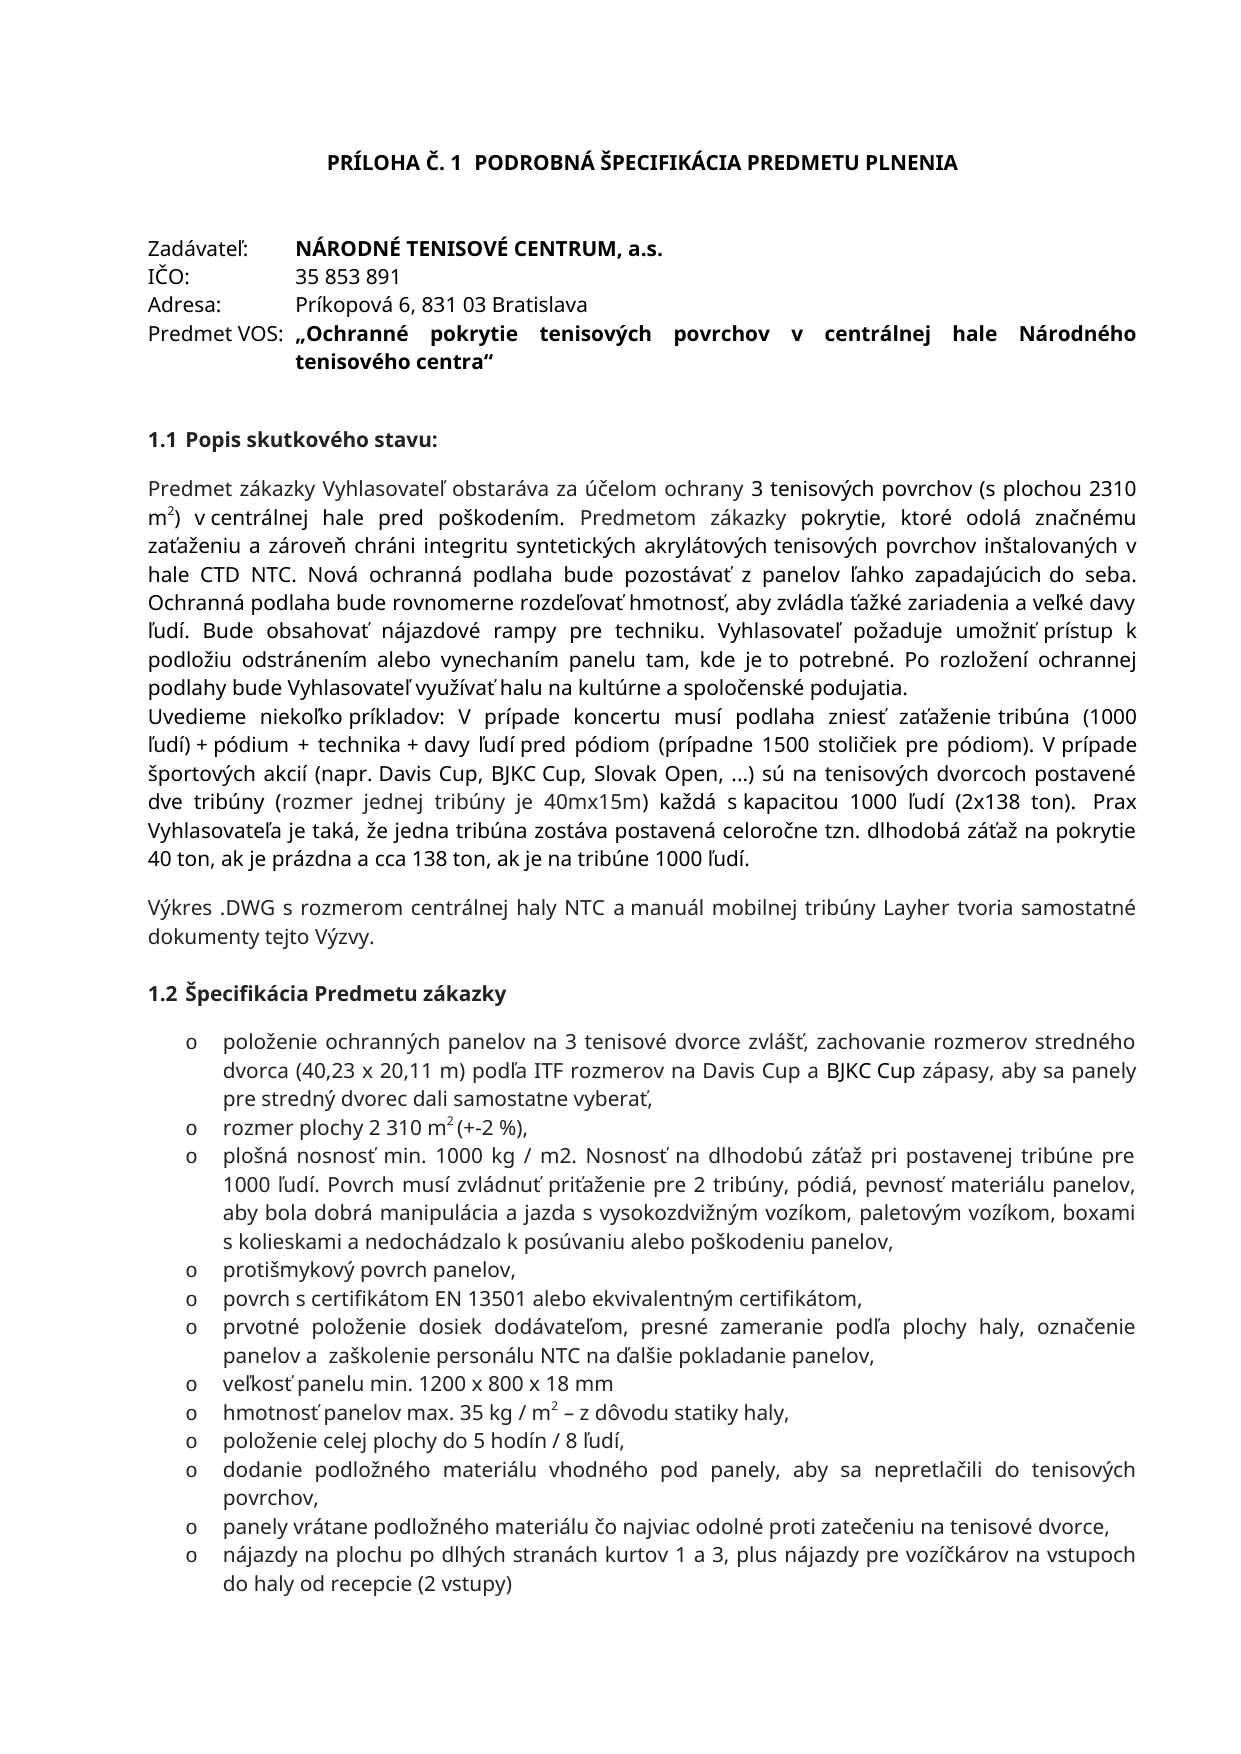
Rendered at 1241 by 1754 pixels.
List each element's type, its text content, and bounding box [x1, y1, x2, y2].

text Predmet VOS: „Ochranné pokrytie tenisových povrchov v centrálnej hale Národného tenisového centra“ [148, 319, 1137, 376]
list nájazdy na plochu po dlhých stranách kurtov 1 a 3, plus nájazdy pre vozíčkárov na vstupoch do haly od recepcie (2 vstupy) [185, 1540, 1137, 1597]
list povrch s certifikátom EN 13501 alebo ekvivalentným certifikátom, [185, 1284, 1137, 1312]
list Špecifikácia Predmetu zákazky [148, 979, 1137, 1007]
list plošná nosnosť min. 1000 kg / m2. Nosnosť na dlhodobú záťaž pri postavenej tribúne pre 1000 ľudí. Povrch musí zvládnuť priťaženie pre 2 tribúny, pódiá, pevnosť materiálu panelov, aby bola dobrá manipulácia a jazda s vysokozdvižným vozíkom, paletovým vozíkom, boxami s kolieskami a nedochádzalo k posúvaniu alebo poškodeniu panelov, [185, 1141, 1137, 1255]
text Adresa: Príkopová 6, 831 03 Bratislava [148, 291, 1137, 319]
text Uvedieme niekoľko príkladov: V prípade koncertu musí podlaha zniesť zaťaženie tribúna (1000 ľudí) + pódium + technika + davy ľudí pred pódiom (prípadne 1500 stoličiek pre pódiom). V prípade športových akcií (napr. Davis Cup, BJKC Cup, Slovak Open, ...) sú na tenisových dvorcoch postavené dve tribúny (rozmer jednej tribúny je 40mx15m) každá s kapacitou 1000 ľudí (2x138 ton). Prax Vyhlasovateľa je taká, že jedna tribúna zostáva postavená celoročne tzn. dlhodobá záťaž na pokrytie 40 ton, ak je prázdna a cca 138 ton, ak je na tribúne 1000 ľudí. [148, 702, 1137, 873]
list panely vrátane podložného materiálu čo najviac odolné proti zatečeniu na tenisové dvorce, [185, 1512, 1137, 1540]
list položenie celej plochy do 5 hodín / 8 ľudí, [185, 1426, 1137, 1455]
list Popis skutkového stavu: [148, 425, 1137, 454]
list prvotné položenie dosiek dodávateľom, presné zameranie podľa plochy haly, označenie panelov a zaškolenie personálu NTC na ďalšie pokladanie panelov, [185, 1312, 1137, 1369]
text PRÍLOHA Č. 1 PODROBNÁ ŠPECIFIKÁCIA PREDMETU PLNENIA [148, 148, 1137, 176]
list dodanie podložného materiálu vhodného pod panely, aby sa nepretlačili do tenisových povrchov, [185, 1455, 1137, 1512]
text Výkres .DWG s rozmerom centrálnej haly NTC a manuál mobilnej tribúny Layher tvoria samostatné dokumenty tejto Výzvy. [148, 893, 1137, 950]
list veľkosť panelu min. 1200 x 800 x 18 mm [185, 1369, 1137, 1398]
text IČO: 35 853 891 [148, 262, 1137, 291]
text Zadávateľ: NÁRODNÉ TENISOVÉ CENTRUM, a.s. [148, 234, 1137, 262]
list hmotnosť panelov max. 35 kg / m2 – z dôvodu statiky haly, [185, 1398, 1137, 1426]
list položenie ochranných panelov na 3 tenisové dvorce zvlášť, zachovanie rozmerov stredného dvorca (40,23 x 20,11 m) podľa ITF rozmerov na Davis Cup a BJKC Cup zápasy, aby sa panely pre stredný dvorec dali samostatne vyberať, [185, 1027, 1137, 1113]
text Predmet zákazky Vyhlasovateľ obstaráva za účelom ochrany 3 tenisových povrchov (s plochou 2310 m2) v centrálnej hale pred poškodením. Predmetom zákazky pokrytie, ktoré odolá značnému zaťaženiu a zároveň chráni integritu syntetických akrylátových tenisových povrchov inštalovaných v hale CTD NTC. Nová ochranná podlaha bude pozostávať z panelov ľahko zapadajúcich do seba. Ochranná podlaha bude rovnomerne rozdeľovať hmotnosť, aby zvládla ťažké zariadenia a veľké davy ľudí. Bude obsahovať nájazdové rampy pre techniku. Vyhlasovateľ požaduje umožniť prístup k podložiu odstránením alebo vynechaním panelu tam, kde je to potrebné. Po rozložení ochrannej podlahy bude Vyhlasovateľ využívať halu na kultúrne a spoločenské podujatia. [148, 474, 1137, 702]
list protišmykový povrch panelov, [185, 1255, 1137, 1284]
list rozmer plochy 2 310 m2 (+-2 %), [185, 1113, 1137, 1141]
